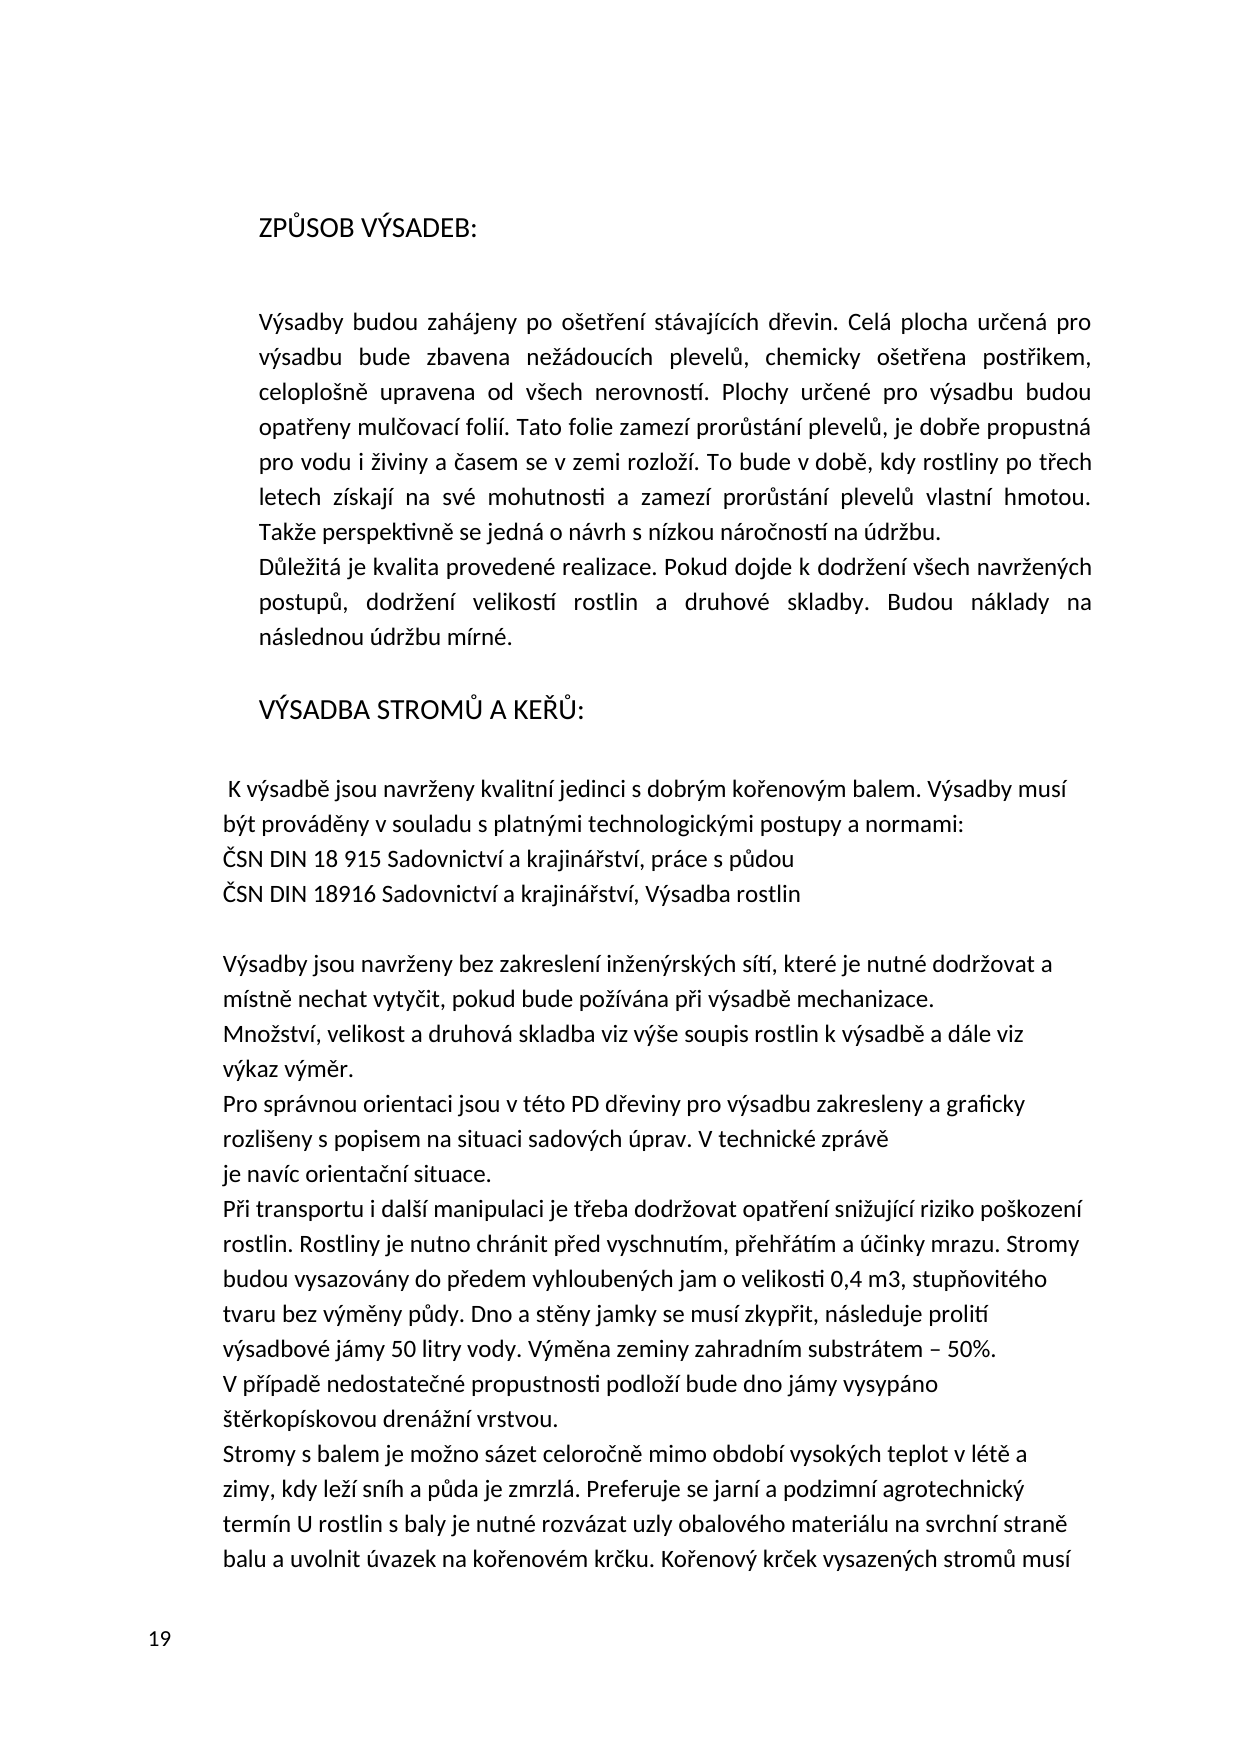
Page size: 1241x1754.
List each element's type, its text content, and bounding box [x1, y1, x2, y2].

list tvaru bez výměny půdy. Dno a stěny jamky se musí zkypřit, následuje prolití [223, 1298, 1093, 1328]
list Stromy s balem je možno sázet celoročně mimo období vysokých teplot v létě a [223, 1438, 1093, 1468]
list výkaz výměr. [223, 1053, 1093, 1083]
list Důležitá je kvalita provedené realizace. Pokud dojde k dodržení všech navržených postupů, dodržení velikostí rostlin a druhové skladby. Budou náklady na následnou údržbu mírné. [258, 551, 1093, 652]
list V případě nedostatečné propustnosti podloží bude dno jámy vysypáno [223, 1368, 1093, 1398]
list být prováděny v souladu s platnými technologickými postupy a normami: [223, 808, 1093, 838]
list ČSN DIN 18 915 Sadovnictví a krajinářství, práce s půdou [223, 843, 1093, 873]
list výsadbové jámy 50 litry vody. Výměna zeminy zahradním substrátem – 50%. [223, 1333, 1093, 1363]
list Výsadby budou zahájeny po ošetření stávajících dřevin. Celá plocha určená pro výsadbu bude zbavena nežádoucích plevelů, chemicky ošetřena postřikem, celoplošně upravena od všech nerovností. Plochy určené pro výsadbu budou opatřeny mulčovací folií. Tato folie zamezí prorůstání plevelů, je dobře propustná pro vodu i živiny a časem se v zemi rozloží. To bude v době, kdy rostliny po třech letech získají na své mohutnosti a zamezí prorůstání plevelů vlastní hmotou. Takže perspektivně se jedná o návrh s nízkou náročností na údržbu. [258, 306, 1093, 547]
list rozlišeny s popisem na situaci sadových úprav. V technické zprávě [223, 1123, 1093, 1153]
list Pro správnou orientaci jsou v této PD dřeviny pro výsadbu zakresleny a graficky [223, 1088, 1093, 1118]
list ČSN DIN 18916 Sadovnictví a krajinářství, Výsadba rostlin [223, 878, 1093, 908]
list Při transportu i další manipulaci je třeba dodržovat opatření snižující riziko poškození [223, 1193, 1093, 1223]
list balu a uvolnit úvazek na kořenovém krčku. Kořenový krček vysazených stromů musí [223, 1543, 1093, 1573]
list VÝSADBA STROMŮ A KEŘŮ: [258, 691, 1093, 727]
list K výsadbě jsou navrženy kvalitní jedinci s dobrým kořenovým balem. Výsadby musí [223, 773, 1093, 803]
list termín U rostlin s baly je nutné rozvázat uzly obalového materiálu na svrchní straně [223, 1508, 1093, 1538]
list je navíc orientační situace. [223, 1158, 1093, 1188]
list rostlin. Rostliny je nutno chránit před vyschnutím, přehřátím a účinky mrazu. Stromy [223, 1228, 1093, 1258]
list budou vysazovány do předem vyhloubených jam o velikosti 0,4 m3, stupňovitého [223, 1263, 1093, 1293]
list Výsadby jsou navrženy bez zakreslení inženýrských sítí, které je nutné dodržovat a [223, 948, 1093, 978]
text ZPŮSOB VÝSADEB: [185, 209, 1093, 245]
list štěrkopískovou drenážní vrstvou. [223, 1403, 1093, 1433]
list zimy, kdy leží sníh a půda je zmrzlá. Preferuje se jarní a podzimní agrotechnický [223, 1473, 1093, 1503]
list místně nechat vytyčit, pokud bude požívána při výsadbě mechanizace. [223, 983, 1093, 1013]
list Množství, velikost a druhová skladba viz výše soupis rostlin k výsadbě a dále viz [223, 1018, 1093, 1048]
